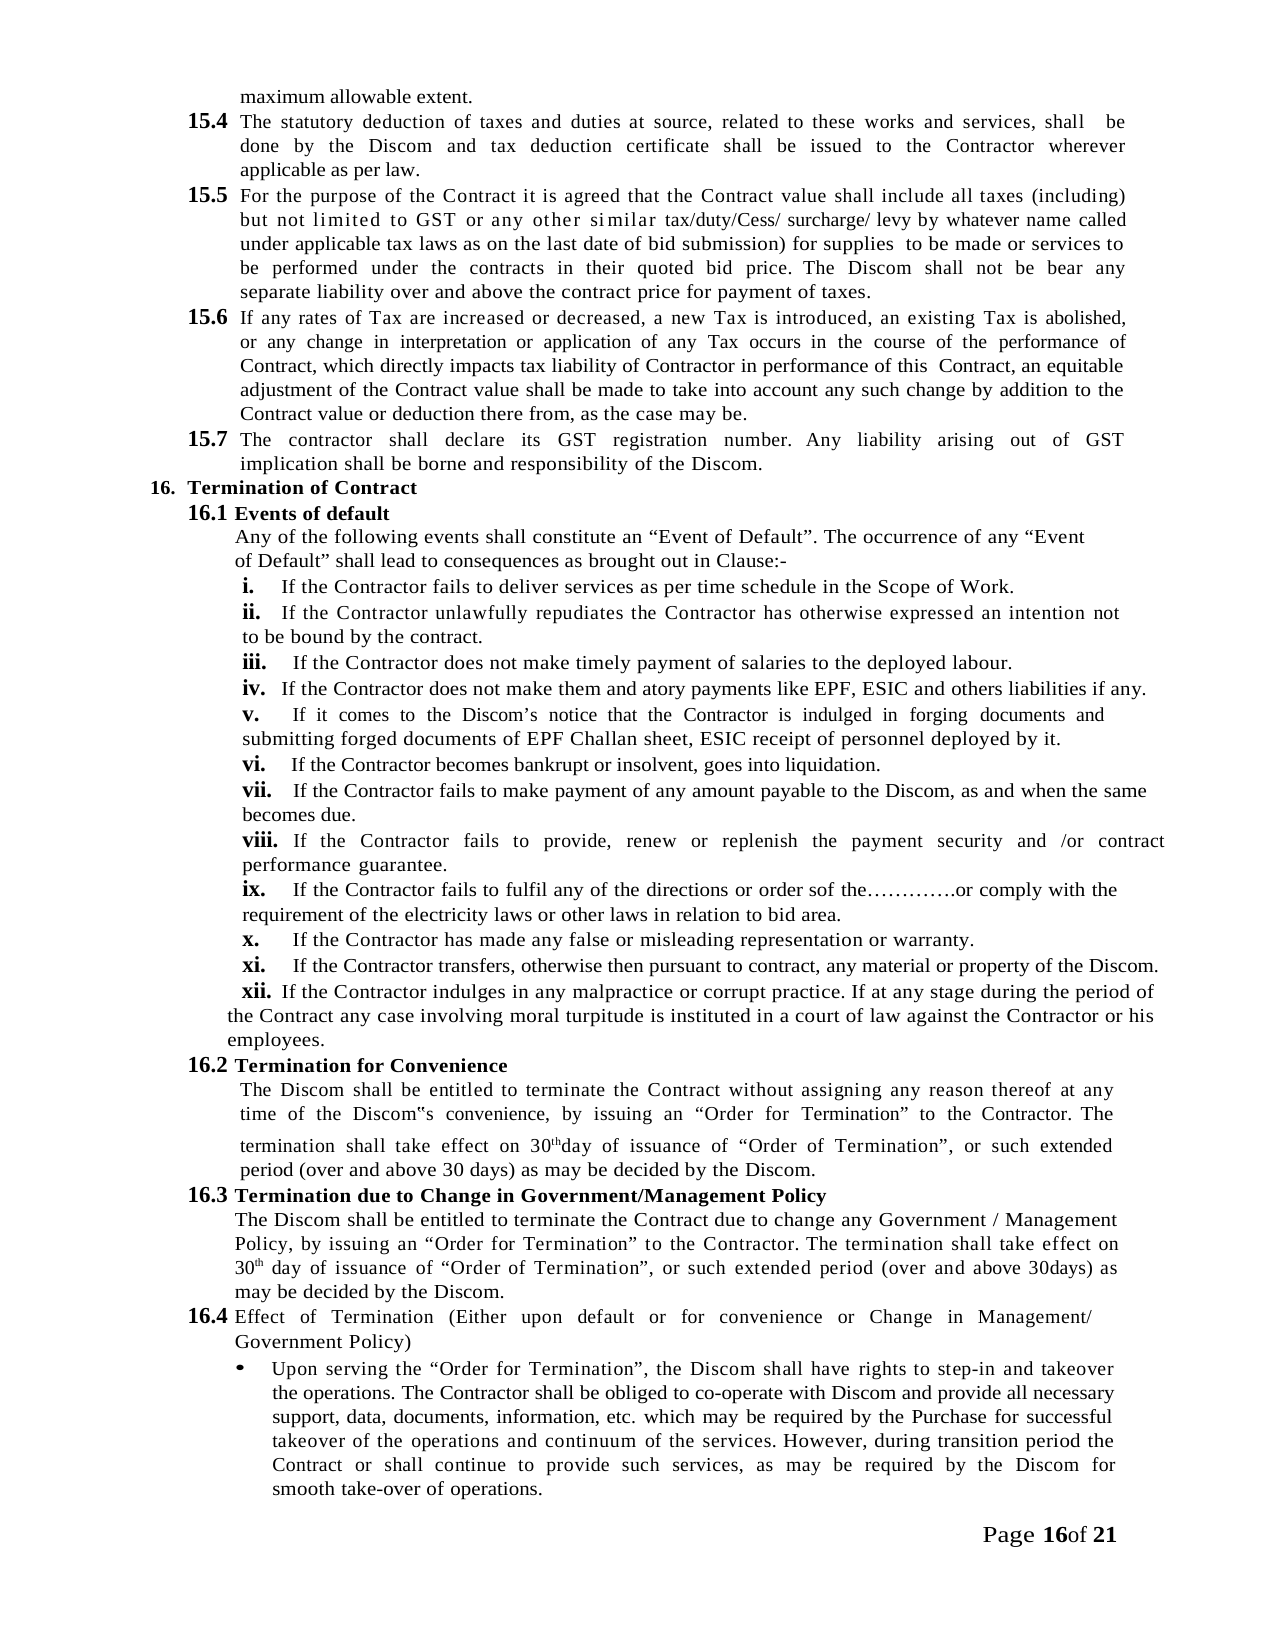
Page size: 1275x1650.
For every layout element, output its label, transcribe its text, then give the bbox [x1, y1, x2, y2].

text under applicable tax laws as on the last date of bid submission) for supplies to be made or services to [150, 233, 1171, 255]
text viii. If the Contractor fails to provide, renew or replenish the payment security and /or contract [150, 827, 1171, 852]
text the Contract any case involving moral turpitude is instituted in a court of law against the Contractor or his [150, 1005, 1171, 1027]
text 15.4 The statutory deduction of taxes and duties at source, related to these works and services, shall be [150, 108, 1171, 134]
text but not limited to GST or any other similar tax/duty/Cess/ surcharge/ levy by whatever name called [150, 209, 1171, 231]
text 16. Termination of Contract [150, 477, 1171, 499]
text becomes due. [150, 803, 1171, 825]
text smooth take-over of operations. [150, 1478, 1171, 1500]
text vi. If the Contractor becomes bankrupt or insolvent, goes into liquidation. [150, 751, 1171, 776]
text Contract value or deduction there from, as the case may be. [150, 403, 1171, 425]
text takeover of the operations and continuum of the services. However, during transition period the [150, 1430, 1171, 1452]
text iv. If the Contractor does not make them and atory payments like EPF, ESIC and others liabilities if any. [150, 675, 1171, 701]
text ix. If the Contractor fails to fulfil any of the directions or order sof the………….or comply with the [150, 877, 1171, 902]
text 15.5 For the purpose of the Contract it is agreed that the Contract value shall include all taxes (including) [150, 182, 1171, 208]
text x. If the Contractor has made any false or misleading representation or warranty. [150, 926, 1171, 952]
text vii. If the Contractor fails to make payment of any amount payable to the Discom, as and when the same [150, 777, 1171, 802]
text The Discom shall be entitled to terminate the Contract without assigning any reason thereof at any [150, 1079, 1171, 1101]
text ii. If the Contractor unlawfully repudiates the Contractor has otherwise expressed an intention not [150, 599, 1171, 625]
text The Discom shall be entitled to terminate the Contract due to change any Government / Management [150, 1209, 1171, 1231]
text submitting forged documents of EPF Challan sheet, ESIC receipt of personnel deployed by it. [150, 728, 1171, 750]
text done by the Discom and tax deduction certificate shall be issued to the Contractor wherever [150, 135, 1171, 157]
text employees. [150, 1029, 1171, 1051]
text applicable as per law. [150, 159, 1171, 181]
text Policy, by issuing an “Order for Termination” to the Contractor. The termination shall take effect on [150, 1233, 1171, 1255]
text xii. If the Contractor indulges in any malpractice or corrupt practice. If at any stage during the period of [150, 978, 1171, 1003]
text or any change in interpretation or application of any Tax occurs in the course of the performance of [150, 331, 1171, 353]
text 15.7 The contractor shall declare its GST registration number. Any liability arising out of GST [150, 426, 1171, 451]
text 16.1 Events of default [150, 500, 1171, 526]
text Page 16of 21 [150, 1522, 1171, 1548]
text implication shall be borne and responsibility of the Discom. [150, 453, 1171, 475]
text requirement of the electricity laws or other laws in relation to bid area. [150, 903, 1171, 925]
text Government Policy) [150, 1331, 1171, 1353]
text separate liability over and above the contract price for payment of taxes. [150, 281, 1171, 303]
text v. If it comes to the Discom’s notice that the Contractor is indulged in forging documents and [150, 701, 1171, 726]
text to be bound by the contract. [150, 626, 1171, 648]
text • Upon serving the “Order for Termination”, the Discom shall have rights to step-in and takeover [150, 1356, 1171, 1381]
text 16.2 Termination for Convenience [150, 1052, 1171, 1078]
text 16.3 Termination due to Change in Government/Management Policy [150, 1182, 1171, 1208]
text the operations. The Contractor shall be obliged to co-operate with Discom and provide all necessary [150, 1382, 1171, 1404]
text adjustment of the Contract value shall be made to take into account any such change by addition to the [150, 379, 1171, 401]
text termination shall take effect on 30thday of issuance of “Order of Termination”, or such extended [150, 1135, 1171, 1157]
text 30th day of issuance of “Order of Termination”, or such extended period (over and above 30days) as [150, 1257, 1171, 1279]
text time of the Discom‟s convenience, by issuing an “Order for Termination” to the Contractor. The [150, 1103, 1171, 1125]
text be performed under the contracts in their quoted bid price. The Discom shall not be bear any [150, 257, 1171, 279]
text maximum allowable extent. [150, 86, 1171, 107]
text support, data, documents, information, etc. which may be required by the Purchase for successful [150, 1406, 1171, 1428]
text 15.6 If any rates of Tax are increased or decreased, a new Tax is introduced, an existing Tax is abolished, [150, 304, 1171, 329]
text 16.4 Effect of Termination (Either upon default or for convenience or Change in Management/ [150, 1304, 1171, 1329]
text may be decided by the Discom. [150, 1281, 1171, 1303]
text performance guarantee. [150, 853, 1171, 875]
text period (over and above 30 days) as may be decided by the Discom. [150, 1159, 1171, 1181]
text Contract, which directly impacts tax liability of Contractor in performance of this Contract, an equitable [150, 355, 1171, 377]
text Any of the following events shall constitute an “Event of Default”. The occurrence of any “Event [150, 526, 1171, 548]
text Contract or shall continue to provide such services, as may be required by the Discom for [150, 1454, 1171, 1476]
text i. If the Contractor fails to deliver services as per time schedule in the Scope of Work. [150, 573, 1171, 599]
text iii. If the Contractor does not make timely payment of salaries to the deployed labour. [150, 649, 1171, 674]
text of Default” shall lead to consequences as brought out in Clause:- [150, 550, 1171, 572]
text xi. If the Contractor transfers, otherwise then pursuant to contract, any material or property of the Discom. [150, 952, 1171, 978]
